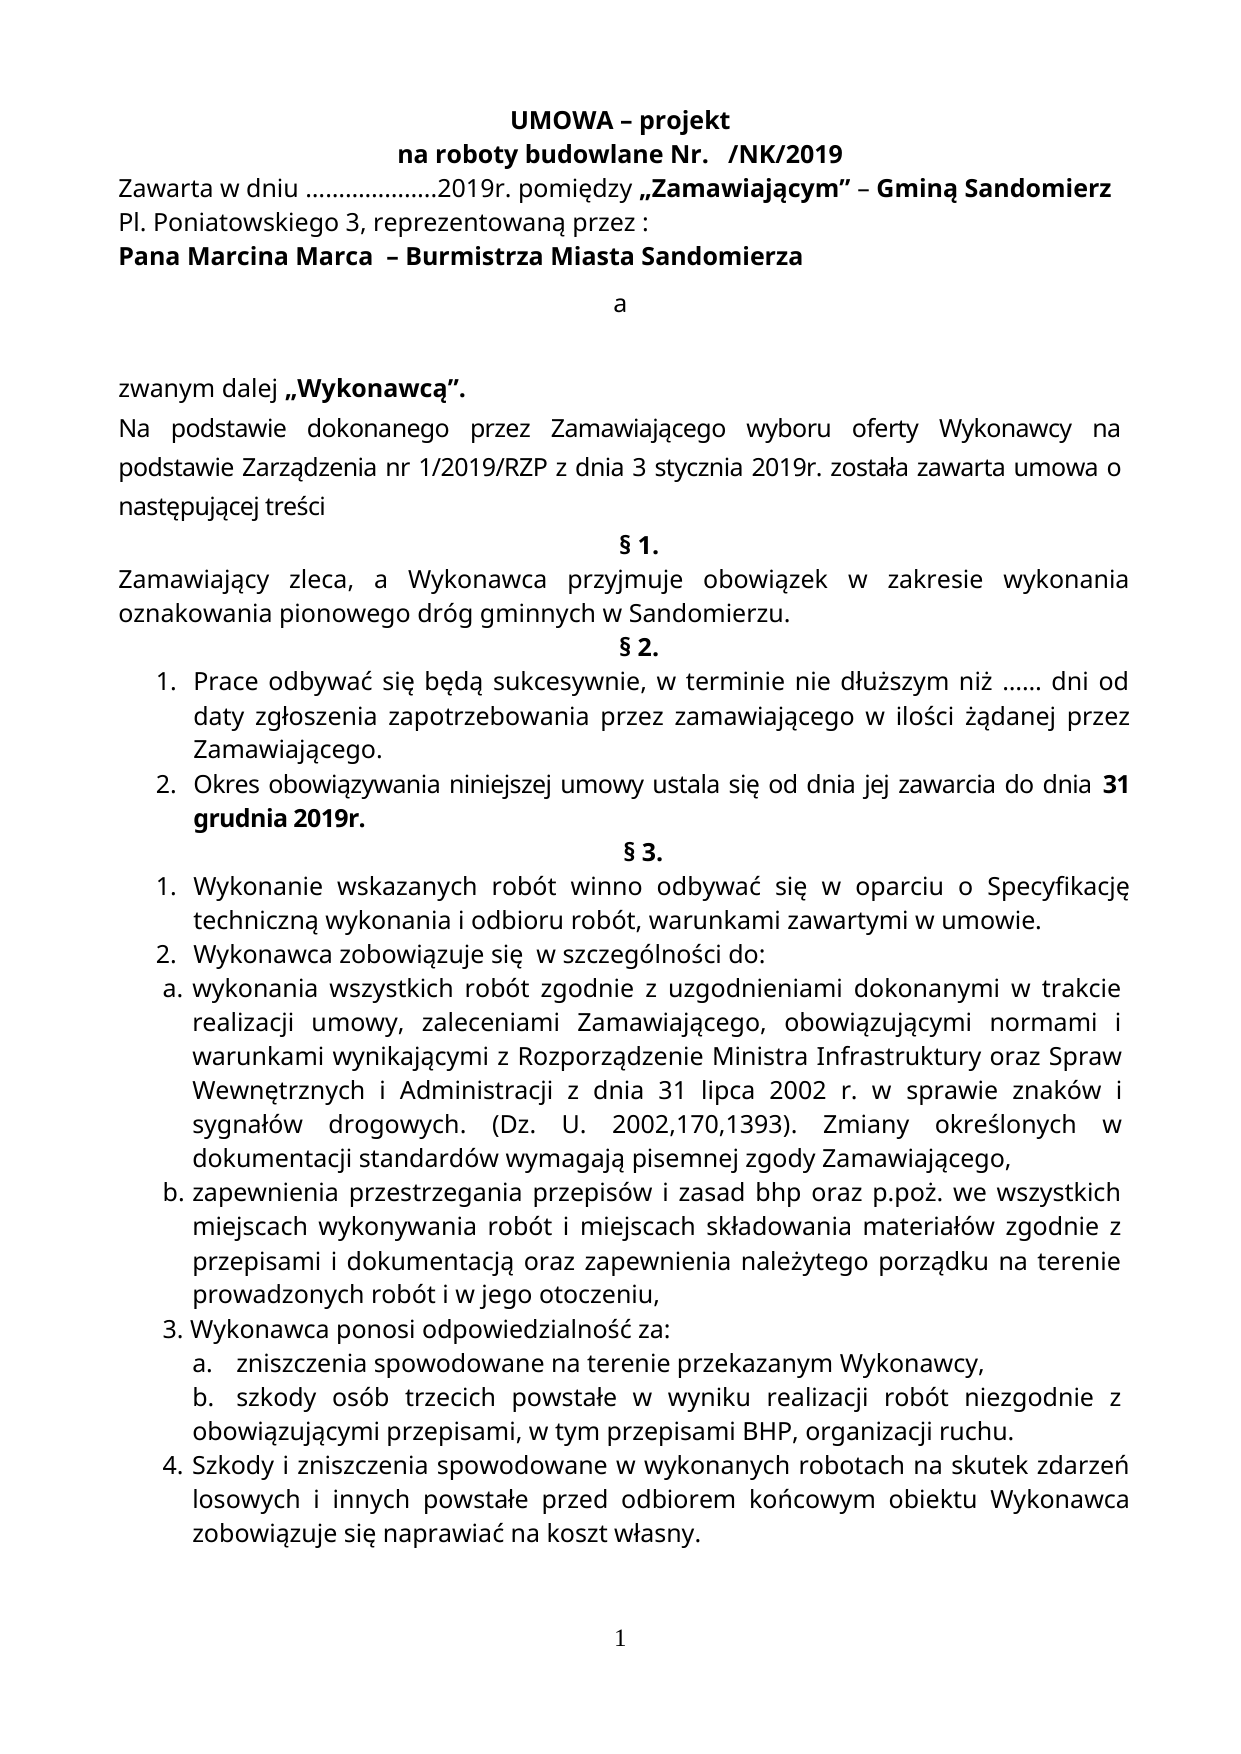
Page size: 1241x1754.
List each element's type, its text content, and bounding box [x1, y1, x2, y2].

list Okres obowiązywania niniejszej umowy ustala się od dnia jej zawarcia do dnia 31 grudnia 2019r. [156, 766, 1131, 834]
list Wykonanie wskazanych robót winno odbywać się w oparciu o Specyfikację techniczną wykonania i odbioru robót, warunkami zawartymi w umowie. [156, 868, 1131, 937]
text a. zniszczenia spowodowane na terenie przekazanym Wykonawcy, [192, 1345, 1122, 1379]
text na roboty budowlane Nr. /NK/2019 [118, 137, 1122, 171]
text § 3. [156, 834, 1131, 868]
text Zamawiający zleca, a Wykonawca przyjmuje obowiązek w zakresie wykonania oznakowania pionowego dróg gminnych w Sandomierzu. [118, 562, 1131, 630]
text Pana Marcina Marca – Burmistrza Miasta Sandomierza [118, 239, 1122, 273]
list zwanym dalej „Wykonawcą”. [118, 371, 1122, 405]
text 3. Wykonawca ponosi odpowiedzialność za: [162, 1311, 1122, 1345]
text § 1. [156, 528, 1122, 562]
text a [118, 285, 1122, 319]
text a. wykonania wszystkich robót zgodnie z uzgodnieniami dokonanymi w trakcie realizacji umowy, zaleceniami Zamawiającego, obowiązującymi normami i warunkami wynikającymi z Rozporządzenie Ministra Infrastruktury oraz Spraw Wewnętrznych i Administracji z dnia 31 lipca 2002 r. w sprawie znaków i sygnałów drogowych. (Dz. U. 2002,170,1393). Zmiany określonych w dokumentacji standardów wymagają pisemnej zgody Zamawiającego, [162, 971, 1122, 1175]
text Zawarta w dniu ………………..2019r. pomiędzy „Zamawiającym” – Gminą Sandomierz Pl. Poniatowskiego 3, reprezentowaną przez : [118, 171, 1122, 239]
list Na podstawie dokonanego przez Zamawiającego wyboru oferty Wykonawcy na podstawie Zarządzenia nr 1/2019/RZP z dnia 3 stycznia 2019r. została zawarta umowa o następującej treści [118, 410, 1122, 523]
text 4. Szkody i zniszczenia spowodowane w wykonanych robotach na skutek zdarzeń losowych i innych powstałe przed odbiorem końcowym obiektu Wykonawca zobowiązuje się naprawiać na koszt własny. [162, 1447, 1131, 1550]
text UMOWA – projekt [118, 103, 1122, 137]
list Wykonawca zobowiązuje się w szczególności do: [156, 937, 1131, 971]
text b. zapewnienia przestrzegania przepisów i zasad bhp oraz p.poż. we wszystkich miejscach wykonywania robót i miejscach składowania materiałów zgodnie z przepisami i dokumentacją oraz zapewnienia należytego porządku na terenie prowadzonych robót i w jego otoczeniu, [162, 1175, 1122, 1311]
text b. szkody osób trzecich powstałe w wyniku realizacji robót niezgodnie z obowiązującymi przepisami, w tym przepisami BHP, organizacji ruchu. [192, 1379, 1122, 1447]
list Prace odbywać się będą sukcesywnie, w terminie nie dłuższym niż …… dni od daty zgłoszenia zapotrzebowania przez zamawiającego w ilości żądanej przez Zamawiającego. [156, 664, 1131, 766]
text § 2. [156, 630, 1122, 664]
